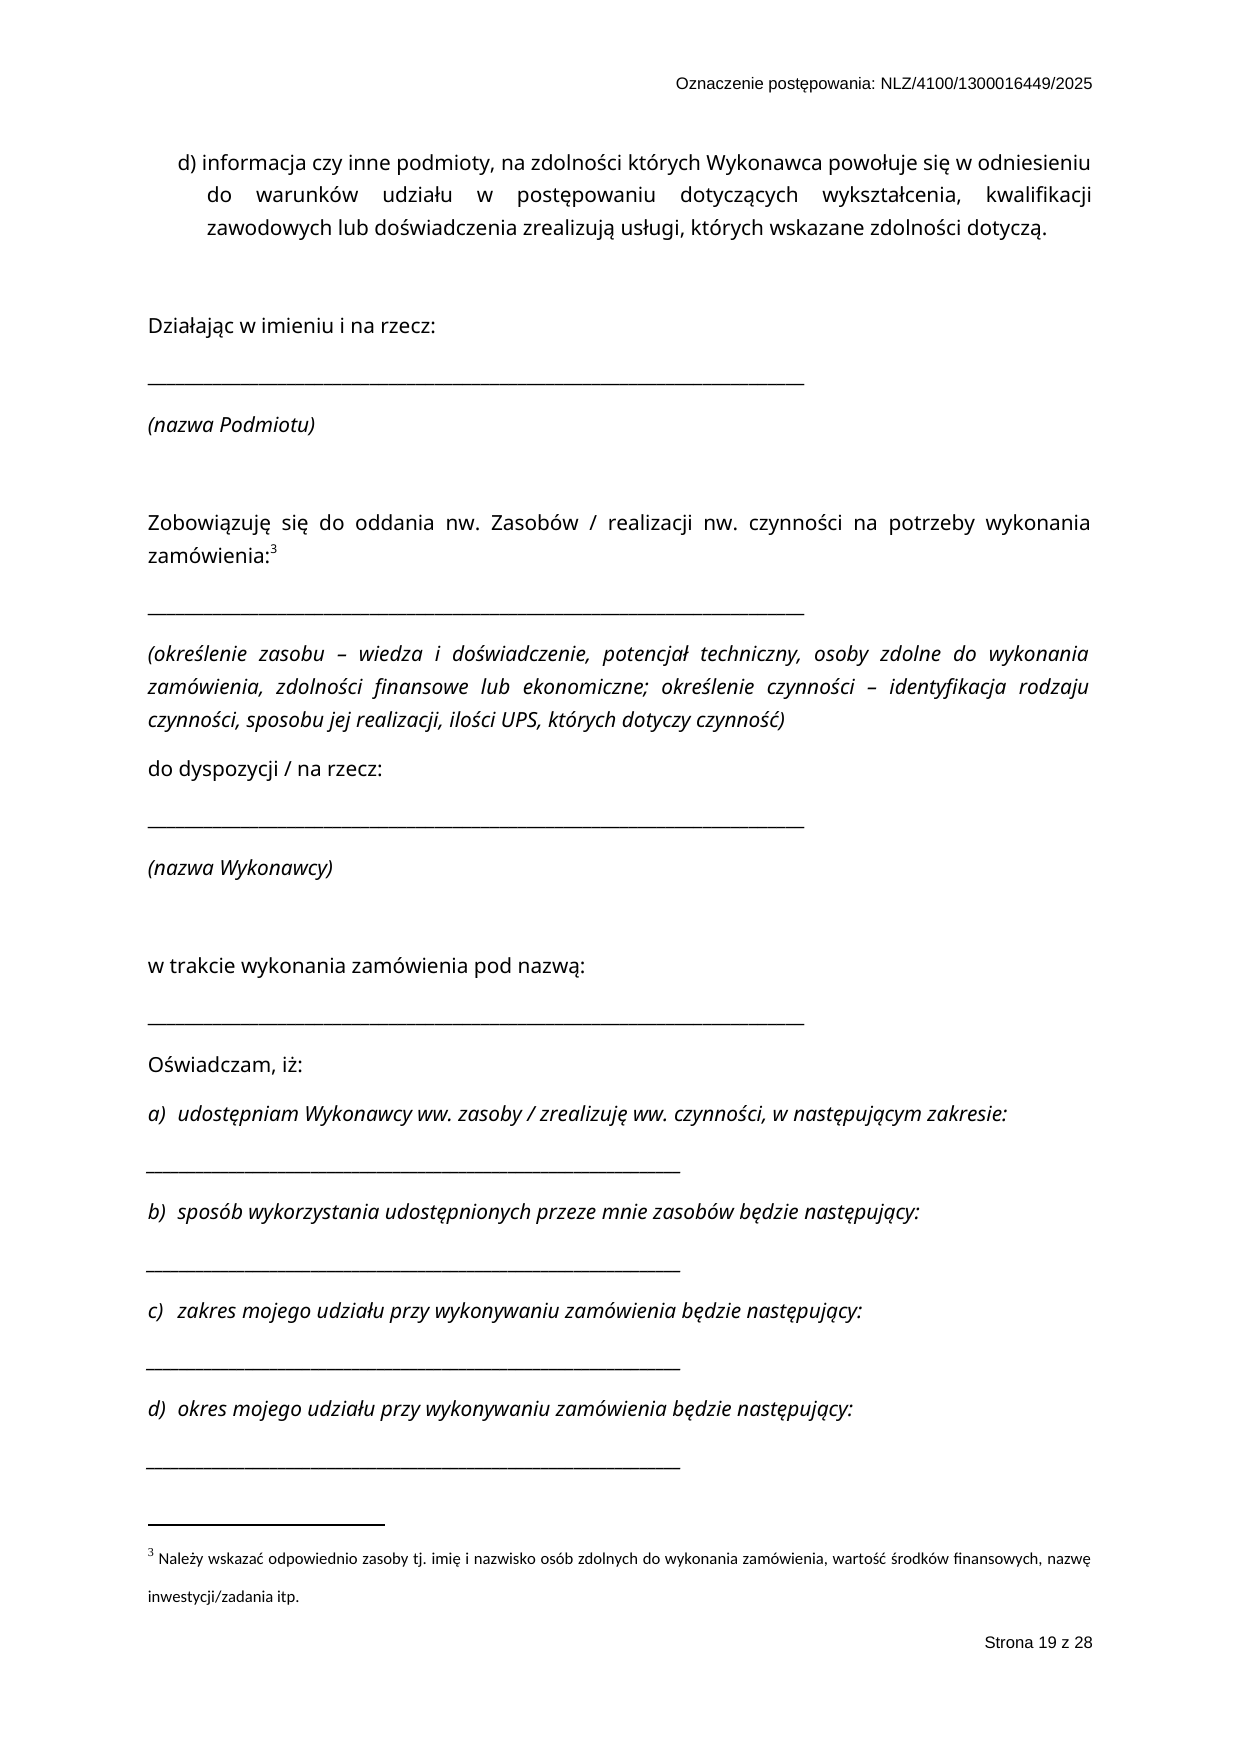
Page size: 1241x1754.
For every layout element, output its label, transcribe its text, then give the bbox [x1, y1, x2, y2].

text Oświadczam, iż: [148, 1050, 1093, 1078]
text _________________________________________________________________ [148, 1444, 1093, 1472]
text b) sposób wykorzystania udostępnionych przeze mnie zasobów będzie następujący: [148, 1197, 1093, 1226]
text d) okres mojego udziału przy wykonywaniu zamówienia będzie następujący: [148, 1394, 1093, 1423]
text _________________________________________________________________ [148, 1148, 1093, 1177]
text (nazwa Podmiotu) [148, 410, 1093, 438]
text w trakcie wykonania zamówienia pod nazwą: [148, 951, 1093, 979]
text d) informacja czy inne podmioty, na zdolności których Wykonawca powołuje się w odniesieniu do warunków udziału w postępowaniu dotyczących wykształcenia, kwalifikacji zawodowych lub doświadczenia zrealizują usługi, których wskazane zdolności dotyczą. [177, 148, 1093, 241]
text c) zakres mojego udziału przy wykonywaniu zamówienia będzie następujący: [148, 1296, 1093, 1324]
text _______________________________________________________________________ [148, 1000, 1093, 1029]
text Działając w imieniu i na rzecz: [148, 311, 1093, 340]
text (nazwa Wykonawcy) [148, 853, 1093, 881]
text _________________________________________________________________ [148, 1345, 1093, 1374]
text Zobowiązuję się do oddania nw. Zasobów / realizacji nw. czynności na potrzeby wykonania zamówienia: [148, 508, 1093, 569]
text _______________________________________________________________________ [148, 361, 1093, 389]
text (określenie zasobu – wiedza i doświadczenie, potencjał techniczny, osoby zdolne do wykonania zamówienia, zdolności finansowe lub ekonomiczne; określenie czynności – identyfikacja rodzaju czynności, sposobu jej realizacji, ilości UPS, których dotyczy czynność) [148, 639, 1093, 733]
text _______________________________________________________________________ [148, 590, 1093, 619]
text _______________________________________________________________________ [148, 803, 1093, 832]
text do dyspozycji / na rzecz: [148, 754, 1093, 782]
text _________________________________________________________________ [148, 1247, 1093, 1275]
text a) udostępniam Wykonawcy ww. zasoby / zrealizuję ww. czynności, w następującym zakresie: [148, 1099, 1093, 1127]
